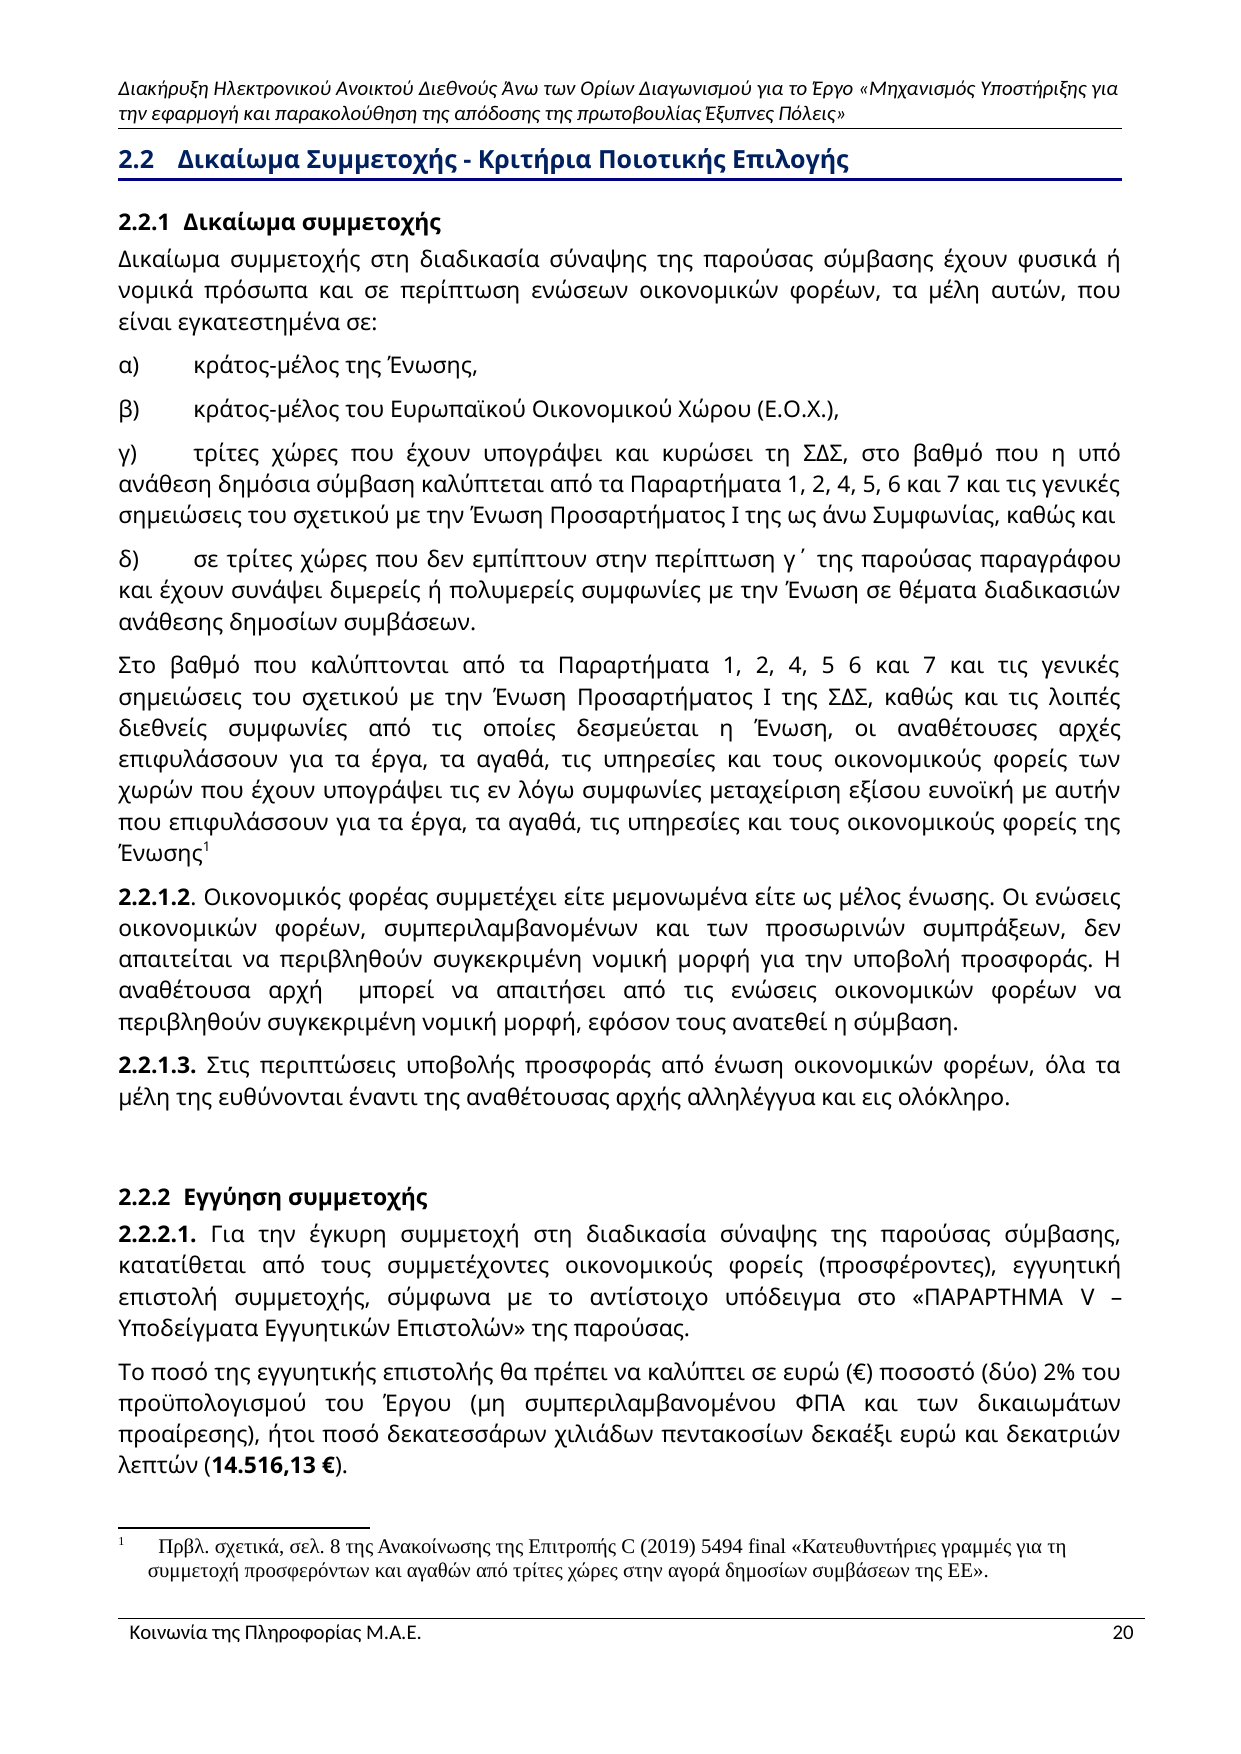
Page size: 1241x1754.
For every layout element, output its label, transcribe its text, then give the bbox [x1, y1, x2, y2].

subtitle 2.2.2 Εγγύηση συμμετοχής [118, 1181, 1122, 1212]
text Δικαίωμα συμμετοχής στη διαδικασία σύναψης της παρούσας σύμβασης έχουν φυσικά ή νομικά πρόσωπα και σε περίπτωση ενώσεων οικονομικών φορέων, τα μέλη αυτών, που είναι εγκατεστημένα σε: [118, 243, 1122, 337]
text δ) σε τρίτες χώρες που δεν εμπίπτουν στην περίπτωση γ΄ της παρούσας παραγράφου και έχουν συνάψει διμερείς ή πολυμερείς συμφωνίες με την Ένωση σε θέματα διαδικασιών ανάθεσης δημοσίων συμβάσεων. [118, 543, 1122, 637]
text 2.2.1.3. Στις περιπτώσεις υποβολής προσφοράς από ένωση οικονομικών φορέων, όλα τα μέλη της ευθύνονται έναντι της αναθέτουσας αρχής αλληλέγγυα και εις ολόκληρο. [118, 1049, 1122, 1112]
text 2.2.2.1. Για την έγκυρη συμμετοχή στη διαδικασία σύναψης της παρούσας σύμβασης, κατατίθεται από τους συμμετέχοντες οικονομικούς φορείς (προσφέροντες), εγγυητική επιστολή συμμετοχής, σύμφωνα με το αντίστοιχο υπόδειγμα στο «ΠΑΡΑΡΤΗΜΑ V – Υποδείγματα Εγγυητικών Επιστολών» της παρούσας. [118, 1218, 1122, 1343]
text 2.2.1.2. Οικονομικός φορέας συμμετέχει είτε μεμονωμένα είτε ως μέλος ένωσης. Οι ενώσεις οικονομικών φορέων, συμπεριλαμβανομένων και των προσωρινών συμπράξεων, δεν απαιτείται να περιβληθούν συγκεκριμένη νομική μορφή για την υποβολή προσφοράς. Η αναθέτουσα αρχή μπορεί να απαιτήσει από τις ενώσεις οικονομικών φορέων να περιβληθούν συγκεκριμένη νομική μορφή, εφόσον τους ανατεθεί η σύμβαση. [118, 881, 1122, 1037]
subtitle 2.2.1 Δικαίωμα συμμετοχής [118, 206, 1122, 237]
text β) κράτος-μέλος του Ευρωπαϊκού Οικονομικού Χώρου (Ε.Ο.Χ.), [118, 393, 1122, 424]
text Το ποσό της εγγυητικής επιστολής θα πρέπει να καλύπτει σε ευρώ (€) ποσοστό (δύο) 2% του προϋπολογισμού του Έργου (μη συμπεριλαμβανομένου ΦΠΑ και των δικαιωμάτων προαίρεσης), ήτοι ποσό δεκατεσσάρων χιλιάδων πεντακοσίων δεκαέξι ευρώ και δεκατριών λεπτών (14.516,13 €). [118, 1356, 1122, 1481]
subtitle 2.2 Δικαίωμα Συμμετοχής - Κριτήρια Ποιοτικής Επιλογής [118, 141, 1122, 178]
text γ) τρίτες χώρες που έχουν υπογράψει και κυρώσει τη ΣΔΣ, στο βαθμό που η υπό ανάθεση δημόσια σύμβαση καλύπτεται από τα Παραρτήματα 1, 2, 4, 5, 6 και 7 και τις γενικές σημειώσεις του σχετικού με την Ένωση Προσαρτήματος I της ως άνω Συμφωνίας, καθώς και [118, 437, 1122, 531]
text α) κράτος-μέλος της Ένωσης, [118, 349, 1122, 381]
text Στο βαθμό που καλύπτονται από τα Παραρτήματα 1, 2, 4, 5 6 και 7 και τις γενικές σημειώσεις του σχετικού με την Ένωση Προσαρτήματος I της ΣΔΣ, καθώς και τις λοιπές διεθνείς συμφωνίες από τις οποίες δεσμεύεται η Ένωση, οι αναθέτουσες αρχές επιφυλάσσουν για τα έργα, τα αγαθά, τις υπηρεσίες και τους οικονομικούς φορείς των χωρών που έχουν υπογράψει τις εν λόγω συμφωνίες μεταχείριση εξίσου ευνοϊκή με αυτήν που επιφυλάσσουν για τα έργα, τα αγαθά, τις υπηρεσίες και τους οικονομικούς φορείς της Ένωσης [118, 649, 1122, 868]
